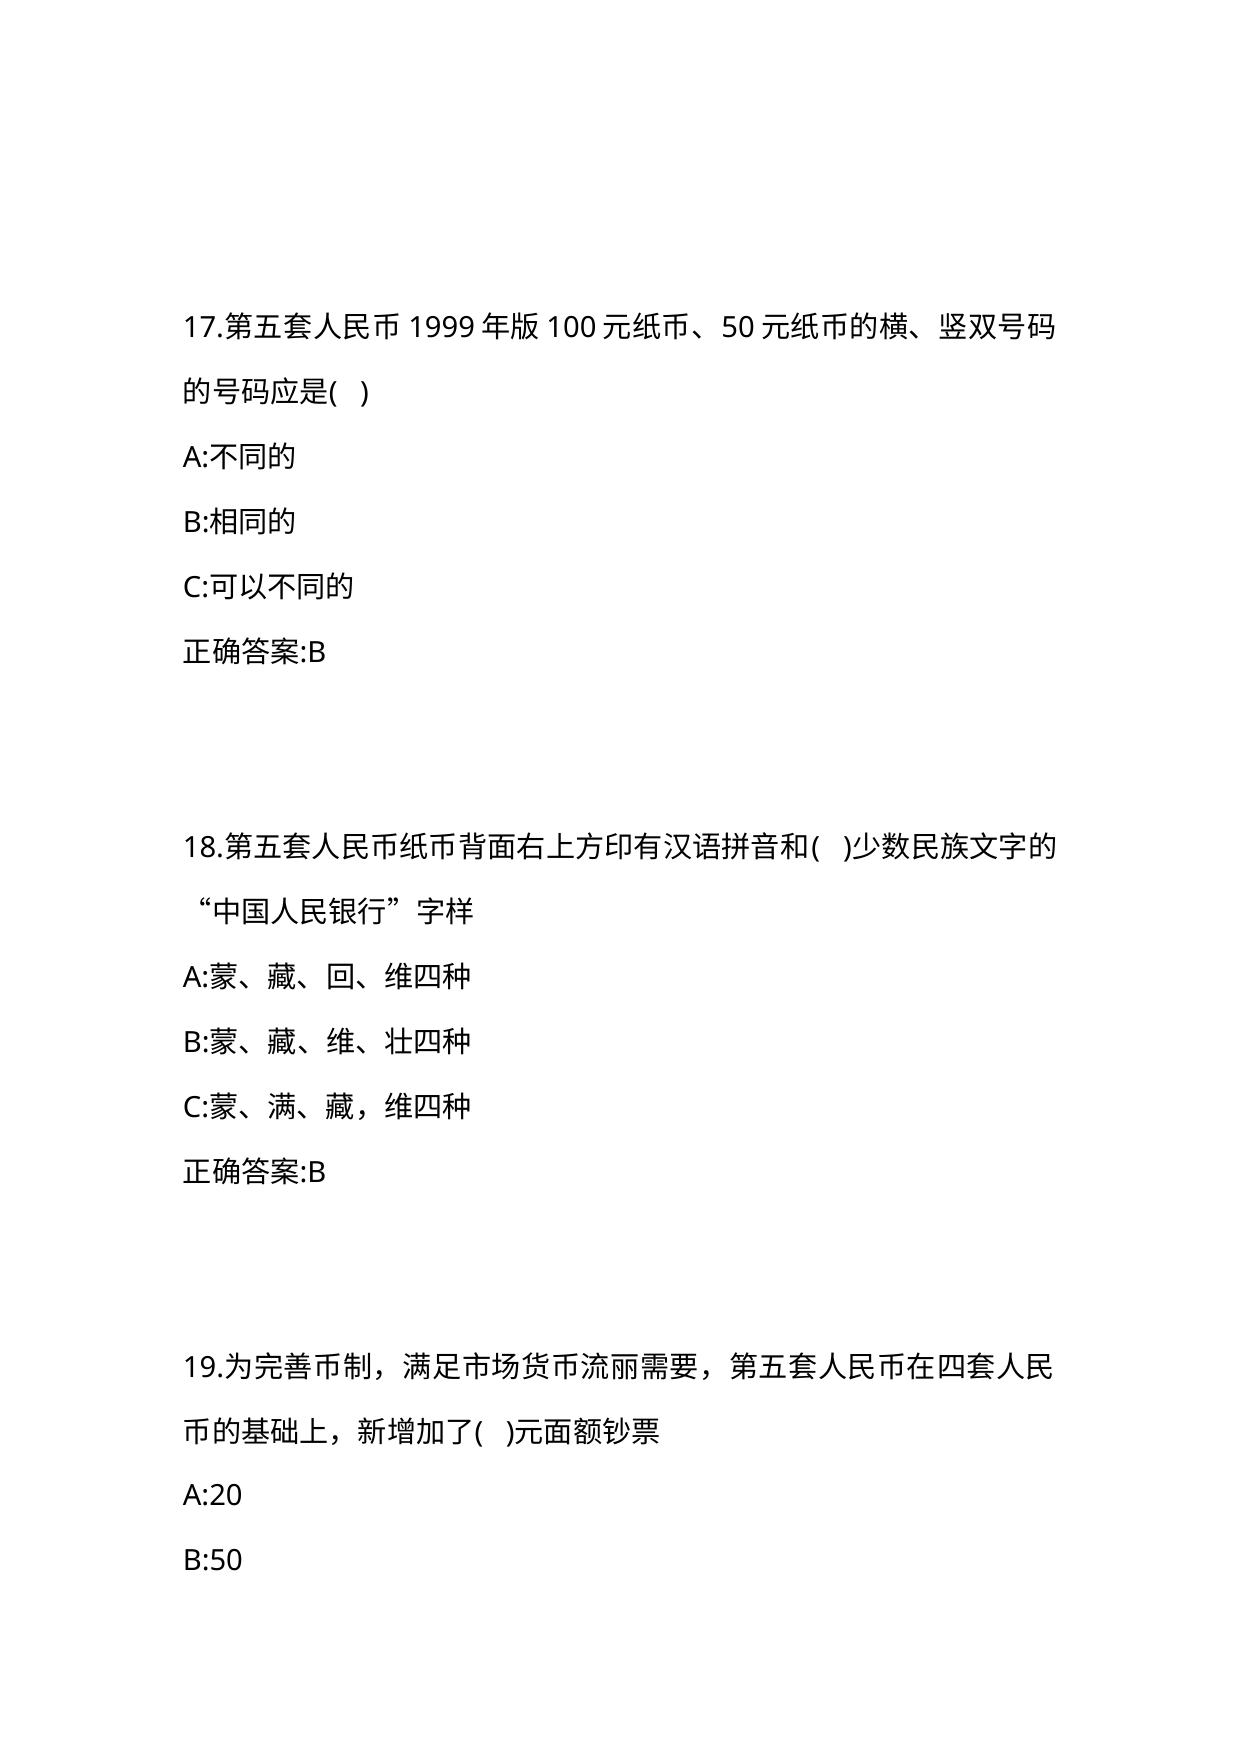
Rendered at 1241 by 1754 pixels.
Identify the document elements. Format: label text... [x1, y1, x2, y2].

text 17.第五套人民币1999年版100元纸币、50元纸币的横、竖双号码的号码应是( ) [183, 292, 1058, 422]
text 18.第五套人民币纸币背面右上方印有汉语拼音和( )少数民族文字的“中国人民银行”字样 [183, 812, 1058, 942]
text A:不同的 [183, 422, 1058, 487]
text B:50 [183, 1527, 1058, 1592]
text B:蒙、藏、维、壮四种 [183, 1007, 1058, 1072]
text 正确答案:B [183, 1137, 1058, 1202]
text C:可以不同的 [183, 552, 1058, 617]
text 19.为完善币制，满足市场货币流丽需要，第五套人民币在四套人民币的基础上，新增加了( )元面额钞票 [183, 1332, 1058, 1462]
text A:蒙、藏、回、维四种 [183, 942, 1058, 1007]
text B:相同的 [183, 487, 1058, 552]
text A:20 [183, 1462, 1058, 1527]
text 正确答案:B [183, 617, 1058, 682]
text C:蒙、满、藏，维四种 [183, 1072, 1058, 1137]
